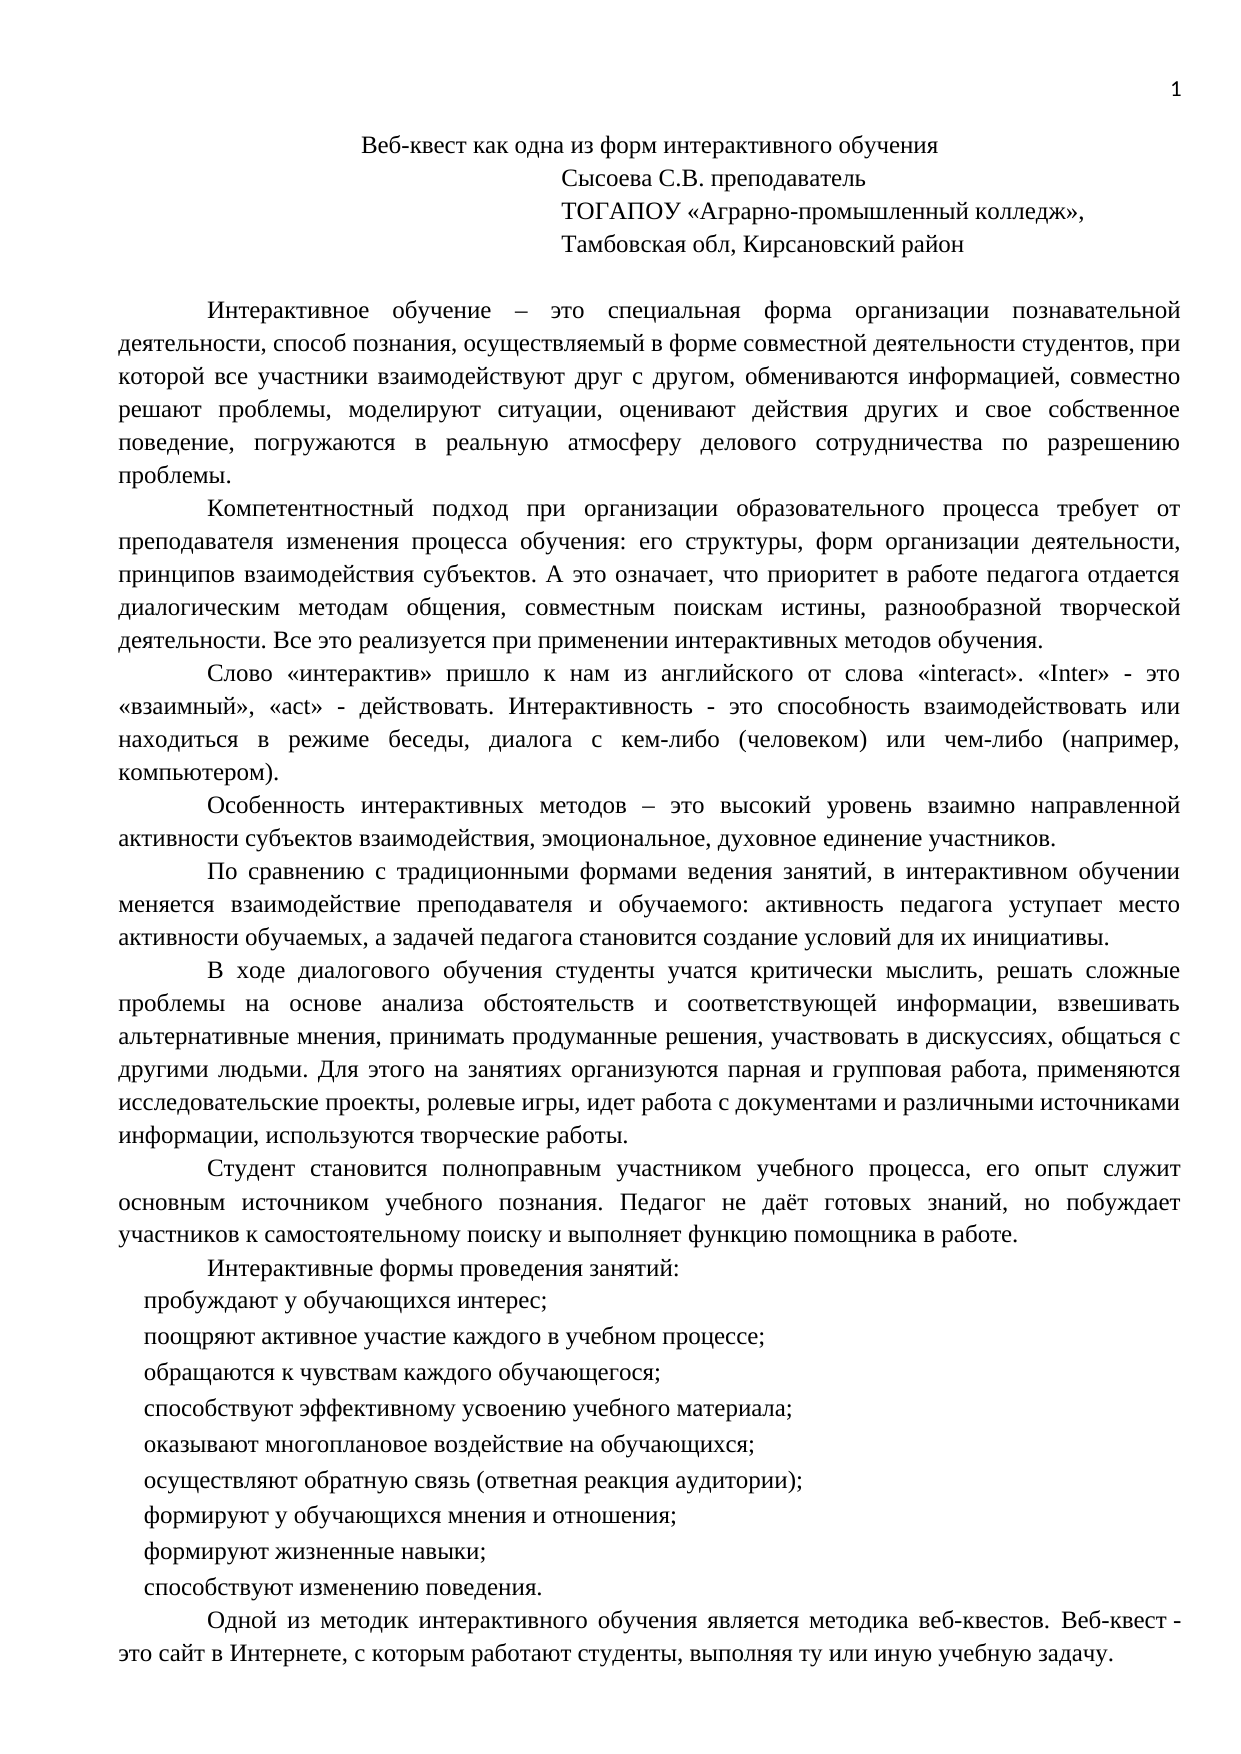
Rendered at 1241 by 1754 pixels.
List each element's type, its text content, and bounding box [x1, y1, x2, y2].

text Веб-квест как одна из форм интерактивного обучения [118, 130, 1181, 159]
text Тамбовская обл, Кирсановский район [118, 229, 1181, 258]
text Особенность интерактивных методов – это высокий уровень взаимно направленной активности субъектов взаимодействия, эмоциональное, духовное единение участников. [118, 790, 1181, 852]
text Слово «интерактив» пришло к нам из английского от слова «interact». «Inter» - это «взаимный», «act» - действовать. Интерактивность - это способность взаимодействовать или находиться в режиме беседы, диалога с кем-либо (человеком) или чем-либо (например, компьютером). [118, 658, 1181, 786]
text Сысоева С.В. преподаватель [118, 163, 1181, 192]
text  поощряют активное участие каждого в учебном процессе; [118, 1321, 1181, 1350]
text Одной из методик интерактивного обучения является методика веб-квестов. Веб-квест - это сайт в Интернете, с которым работают студенты, выполняя ту или иную учебную задачу. [118, 1605, 1181, 1667]
text Студент становится полноправным участником учебного процесса, его опыт служит основным источником учебного познания. Педагог не даёт готовых знаний, но побуждает участников к самостоятельному поиску и выполняет функцию помощника в работе. [118, 1153, 1181, 1248]
text  формируют у обучающихся мнения и отношения; [118, 1501, 1181, 1529]
text ТОГАПОУ «Аграрно-промышленный колледж», [118, 196, 1181, 225]
text Компетентностный подход при организации образовательного процесса требует от преподавателя изменения процесса обучения: его структуры, форм организации деятельности, принципов взаимодействия субъектов. А это означает, что приоритет в работе педагога отдается диалогическим методам общения, совместным поискам истины, разнообразной творческой деятельности. Все это реализуется при применении интерактивных методов обучения. [118, 493, 1181, 654]
text  пробуждают у обучающихся интерес; [118, 1286, 1181, 1314]
text  осуществляют обратную связь (ответная реакция аудитории); [118, 1465, 1181, 1493]
text  обращаются к чувствам каждого обучающегося; [118, 1357, 1181, 1386]
text  способствуют изменению поведения. [118, 1572, 1181, 1601]
text По сравнению с традиционными формами ведения занятий, в интерактивном обучении меняется взаимодействие преподавателя и обучаемого: активность педагога уступает место активности обучаемых, а задачей педагога становится создание условий для их инициативы. [118, 856, 1181, 951]
text  способствуют эффективному усвоению учебного материала; [118, 1393, 1181, 1422]
text Интерактивное обучение – это специальная форма организации познавательной деятельности, способ познания, осуществляемый в форме совместной деятельности студентов, при которой все участники взаимодействуют друг с другом, обмениваются информацией, совместно решают проблемы, моделируют ситуации, оценивают действия других и свое собственное поведение, погружаются в реальную атмосферу делового сотрудничества по разрешению проблемы. [118, 295, 1181, 489]
text  формируют жизненные навыки; [118, 1536, 1181, 1565]
text  оказывают многоплановое воздействие на обучающихся; [118, 1429, 1181, 1458]
text Интерактивные формы проведения занятий: [118, 1253, 1181, 1281]
text В ходе диалогового обучения студенты учатся критически мыслить, решать сложные проблемы на основе анализа обстоятельств и соответствующей информации, взвешивать альтернативные мнения, принимать продуманные решения, участвовать в дискуссиях, общаться с другими людьми. Для этого на занятиях организуются парная и групповая работа, применяются исследовательские проекты, ролевые игры, идет работа с документами и различными источниками информации, используются творческие работы. [118, 955, 1181, 1149]
